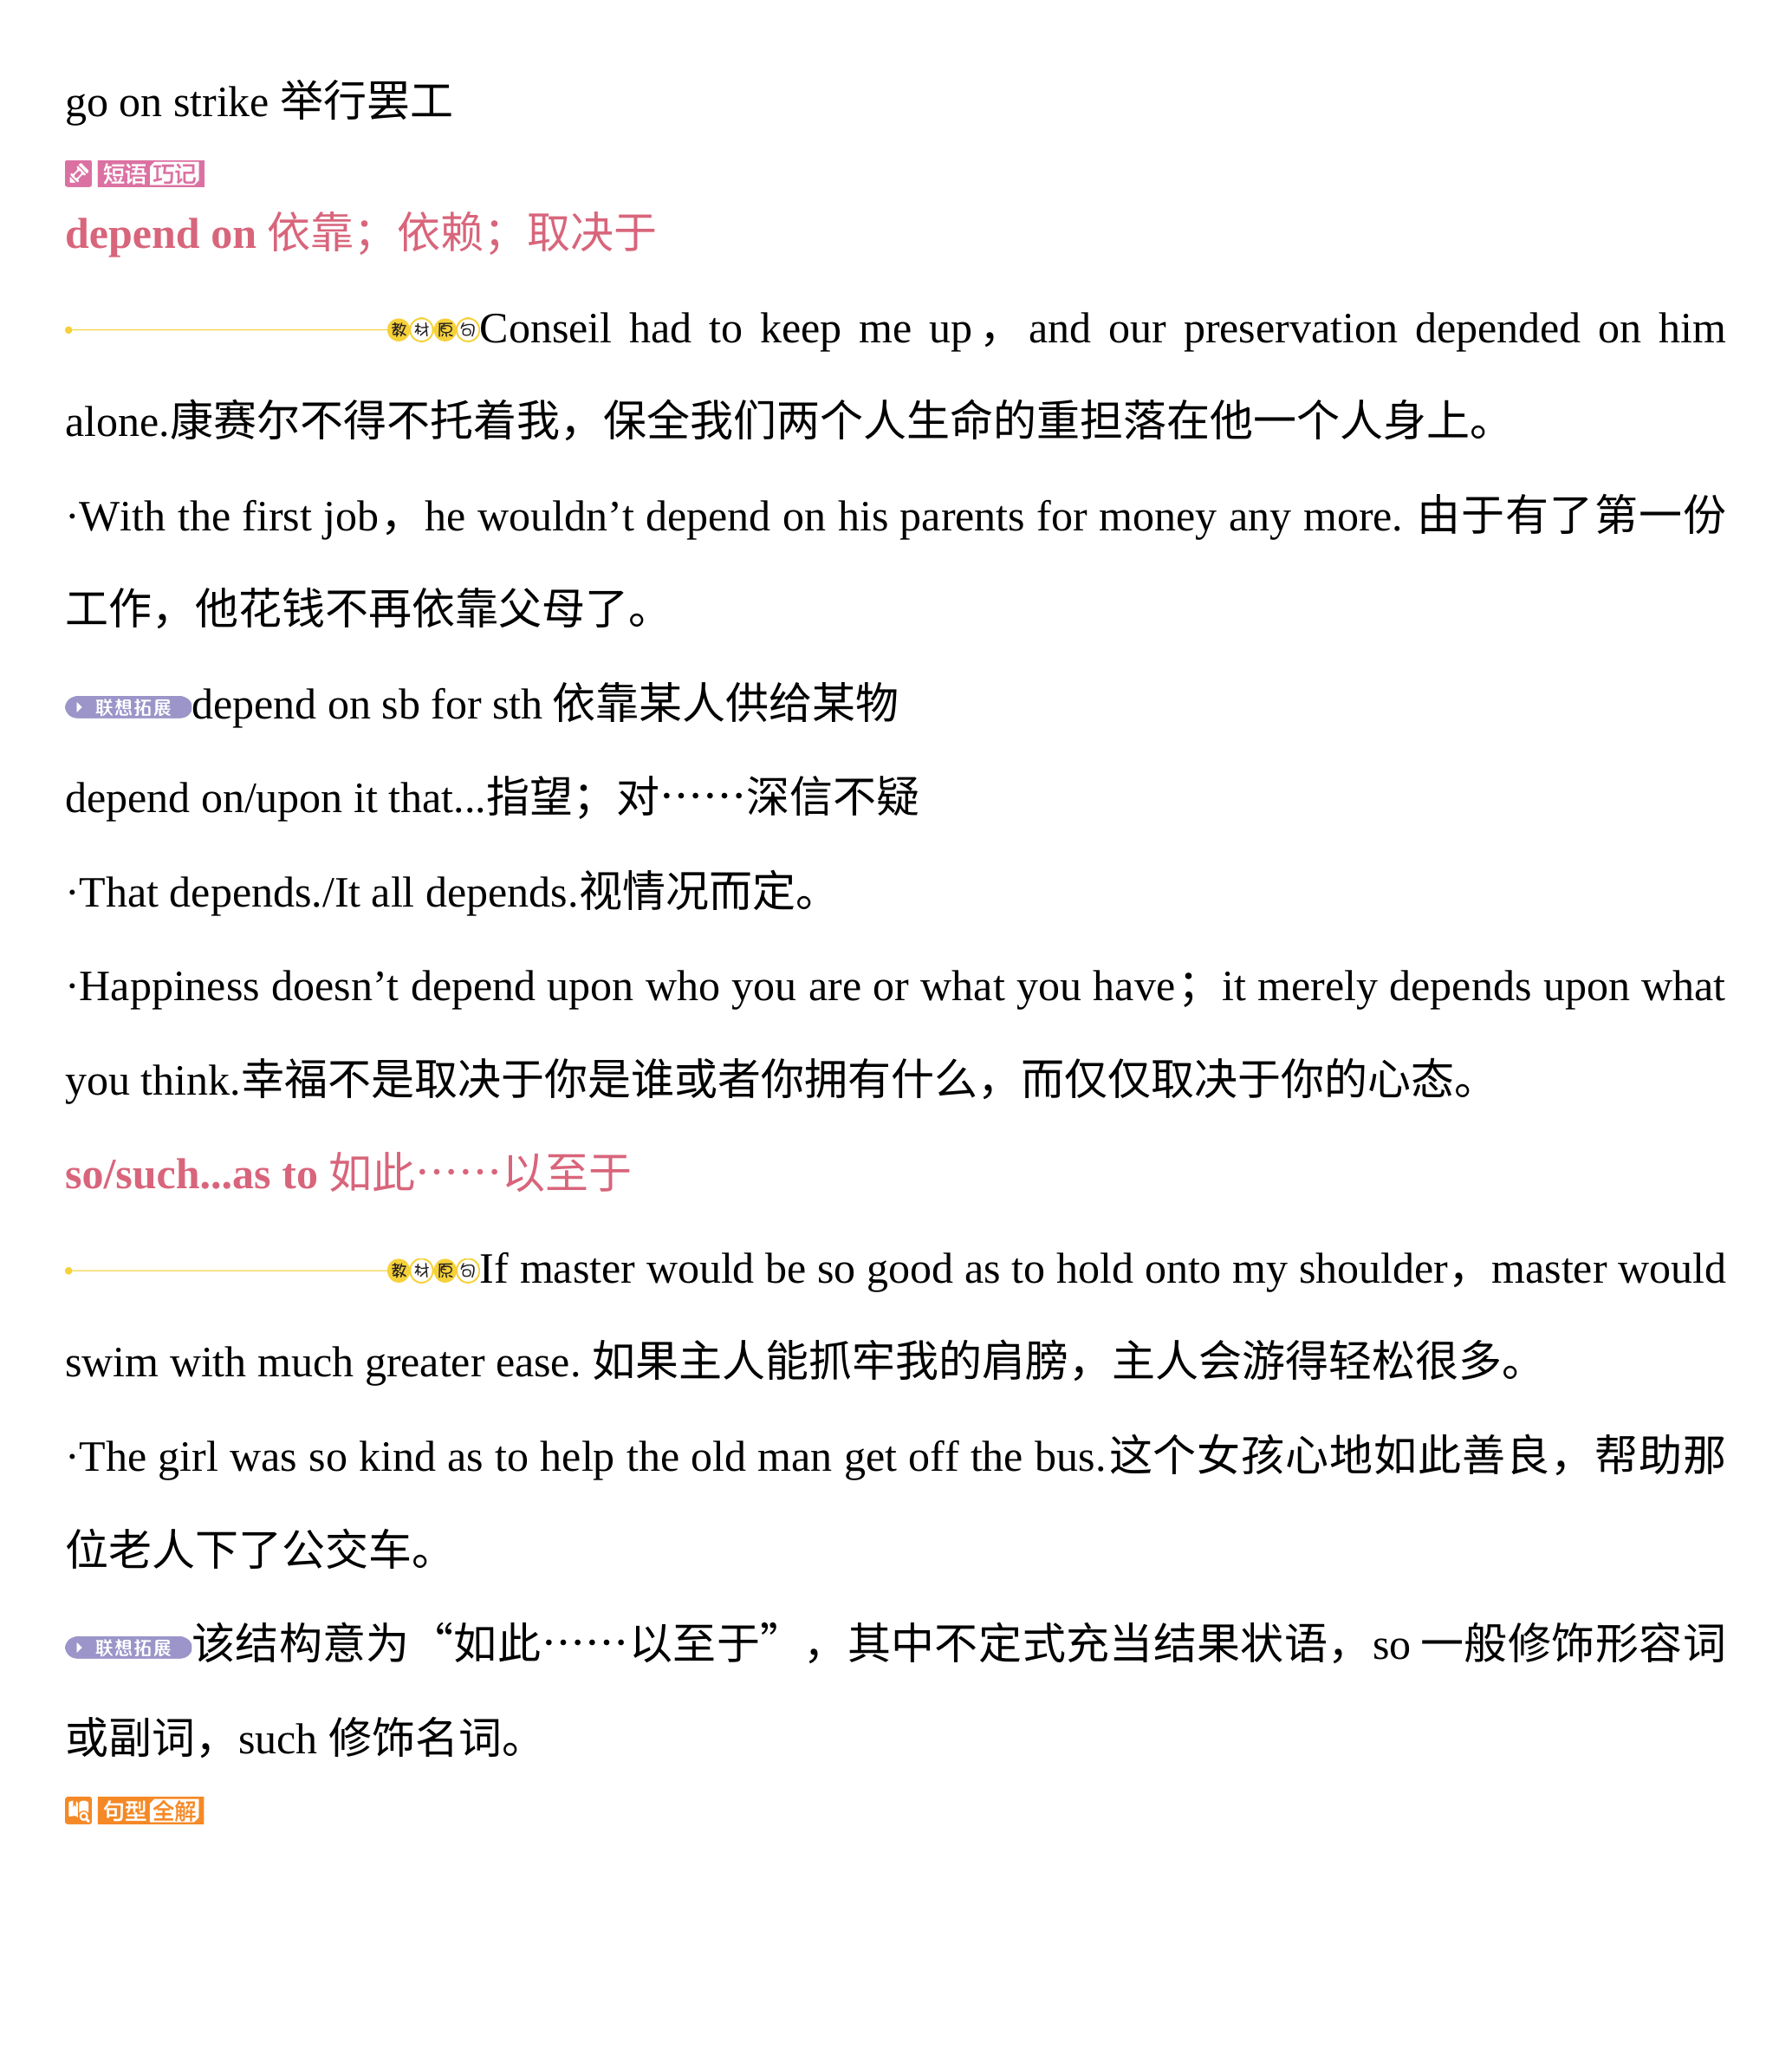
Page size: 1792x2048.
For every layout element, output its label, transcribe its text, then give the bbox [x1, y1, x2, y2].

text ·That depends./It all depends.视情况而定。 [65, 856, 1726, 920]
picture [65, 160, 205, 187]
text ·Happiness doesn’t depend upon who you are or what you have；it merely depends upon what you think.幸福不是取决于你是谁或者你拥有什么，而仅仅取决于你的心态。 [65, 951, 1726, 1108]
text so/such...as to 如此……以至于 [65, 1139, 1726, 1201]
text depend on 依靠；依赖；取决于 [65, 198, 1726, 261]
text depend on sb for sth依靠某人供给某物 [65, 668, 1726, 731]
text depend on/upon it that...指望；对……深信不疑 [65, 763, 1726, 825]
picture [65, 317, 480, 342]
picture [65, 1636, 192, 1660]
text ·With the first job，he wouldn’t depend on his parents for money any more. 由于有了第一份工作，他花钱不再依靠父母了。 [65, 480, 1726, 637]
text If master would be so good as to hold onto my shoulder，master would swim with much greater ease. 如果主人能抓牢我的肩膀，主人会游得轻松很多。 [65, 1232, 1726, 1389]
picture [65, 696, 192, 719]
text ·The girl was so kind as to help the old man get off the bus.这个女孩心地如此善良，帮助那位老人下了公交车。 [65, 1421, 1726, 1577]
picture [65, 1258, 480, 1284]
text Conseil had to keep me up，and our preservation depended on him alone.康赛尔不得不托着我，保全我们两个人生命的重担落在他一个人身上。 [65, 292, 1726, 449]
picture [65, 1797, 205, 1824]
text 该结构意为“如此……以至于”，其中不定式充当结果状语，so一般修饰形容词或副词，such 修饰名词。 [65, 1609, 1726, 1765]
text go on strike 举行罢工 [65, 66, 1726, 129]
